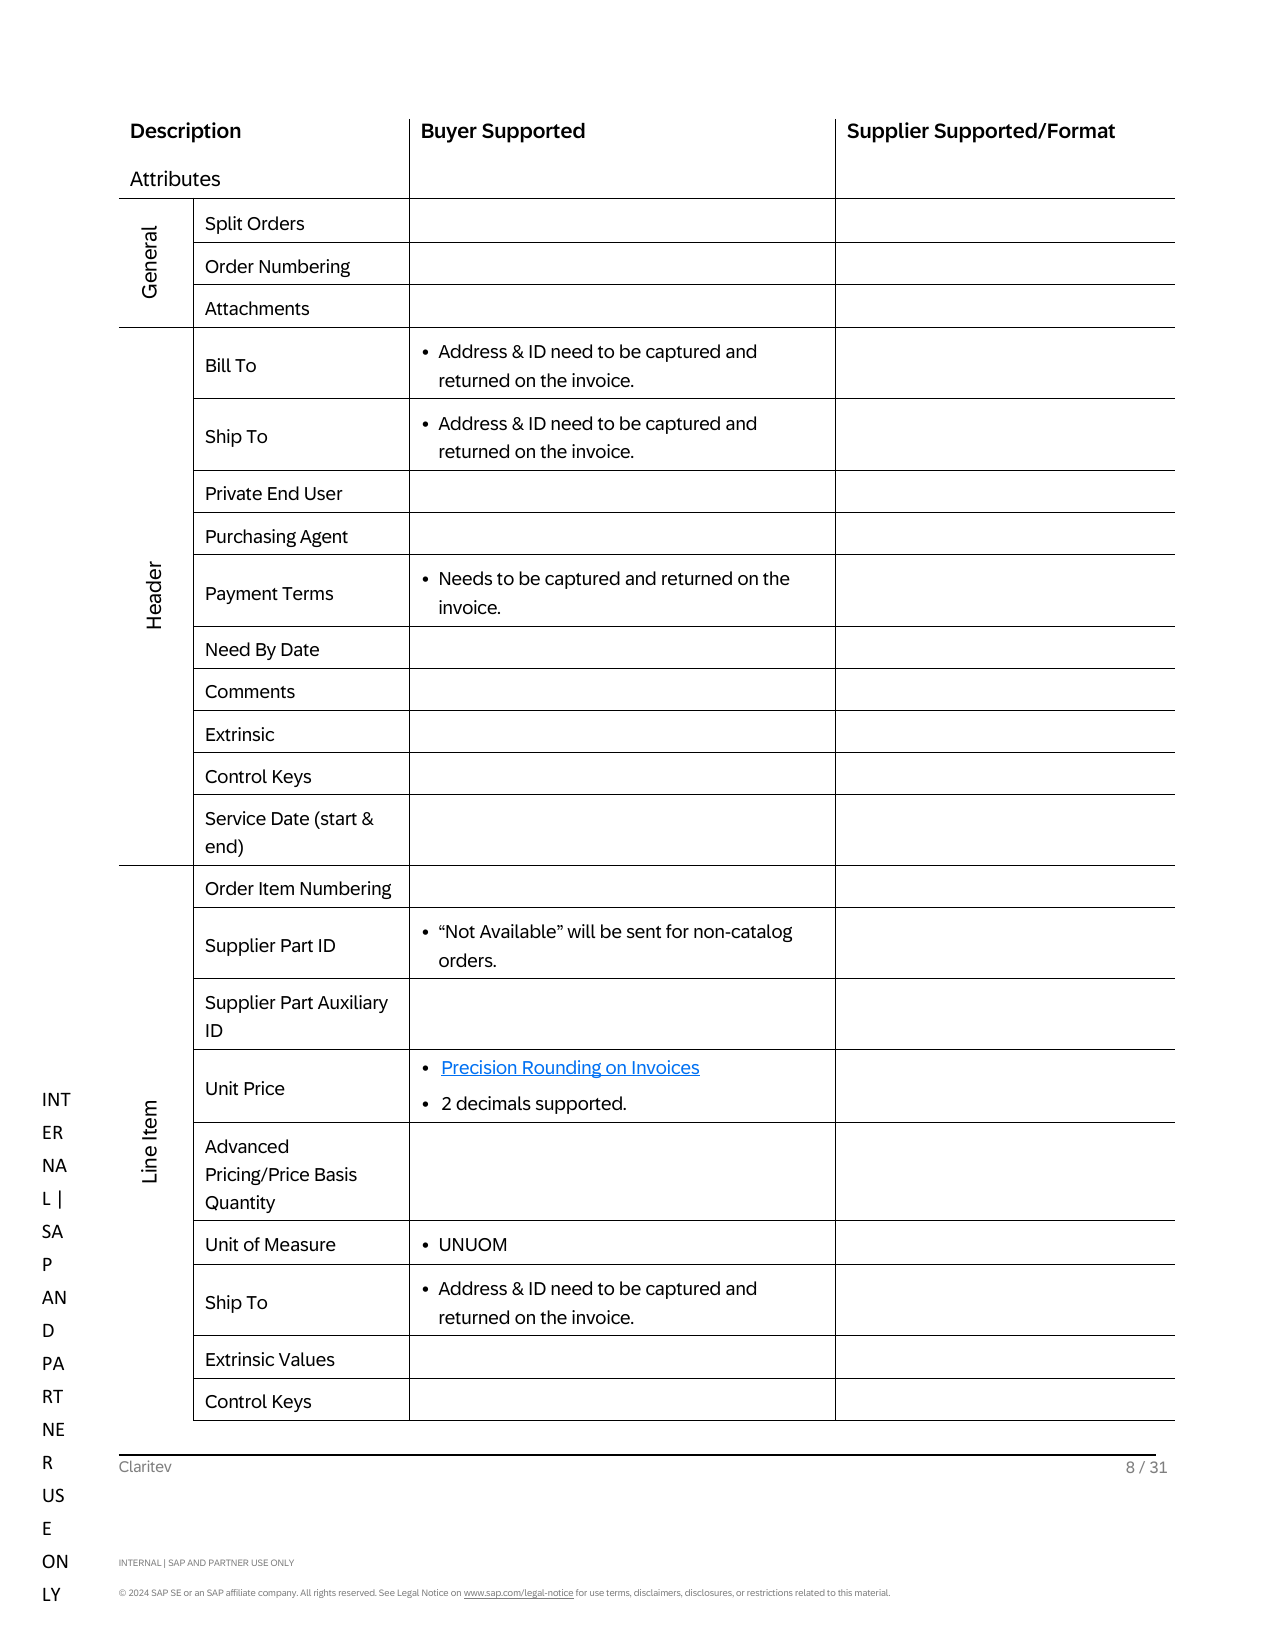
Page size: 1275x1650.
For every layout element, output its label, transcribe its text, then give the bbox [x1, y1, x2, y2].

table_cell Service Date (start & end) [194, 795, 409, 864]
table_cell Private End User [194, 471, 409, 512]
table_cell Control Keys [194, 1379, 409, 1419]
table_cell Payment Terms [194, 555, 409, 626]
table_cell Unit of Measure [194, 1221, 409, 1264]
table_cell [836, 1123, 1175, 1220]
table_cell [410, 1379, 835, 1419]
table_cell [836, 328, 1175, 398]
table_cell [410, 866, 835, 907]
table_cell Unit Price [194, 1050, 409, 1122]
table_cell [836, 243, 1175, 284]
table_cell Address & ID need to be captured and returned on the invoice. [410, 1265, 835, 1335]
table_cell Advanced Pricing/Price Basis Quantity [194, 1123, 409, 1220]
table_cell Extrinsic [194, 711, 409, 752]
table_cell UNUOM [410, 1221, 835, 1264]
table_cell [410, 243, 835, 284]
table_cell [410, 753, 835, 794]
table_cell Need By Date [194, 627, 409, 668]
table_cell Attachments [194, 285, 409, 327]
table_cell Ship To [194, 1265, 409, 1335]
table_cell Purchasing Agent [194, 513, 409, 554]
table_cell Split Orders [194, 199, 409, 242]
table_cell Needs to be captured and returned on the invoice. [410, 555, 835, 626]
table_cell [836, 753, 1175, 794]
table_header Buyer Supported [410, 119, 835, 198]
table_cell [836, 979, 1175, 1048]
table_cell [836, 711, 1175, 752]
table_cell Extrinsic Values [194, 1336, 409, 1377]
table_cell [836, 1379, 1175, 1419]
table_cell Ship To [194, 399, 409, 470]
table_cell [410, 1336, 835, 1377]
table_cell Precision Rounding on Invoices 2 decimals supported. [410, 1050, 835, 1122]
table_cell Bill To [194, 328, 409, 398]
table_cell [836, 627, 1175, 668]
table_header Supplier Supported/Format [836, 119, 1175, 198]
table_cell Control Keys [194, 753, 409, 794]
table_cell [410, 199, 835, 242]
table_cell [836, 866, 1175, 907]
table_cell [410, 513, 835, 554]
table_cell [410, 979, 835, 1048]
table_cell [410, 669, 835, 710]
table_cell [836, 471, 1175, 512]
table_cell Header [119, 328, 193, 864]
table_cell [836, 669, 1175, 710]
table_cell [836, 513, 1175, 554]
table_cell Order Numbering [194, 243, 409, 284]
table_cell [836, 1221, 1175, 1264]
table_cell [836, 199, 1175, 242]
table_cell Order Item Numbering [194, 866, 409, 907]
table_cell Supplier Part ID [194, 908, 409, 978]
table_cell Address & ID need to be captured and returned on the invoice. [410, 328, 835, 398]
table_cell [836, 285, 1175, 327]
table_cell [410, 1123, 835, 1220]
table_cell [410, 285, 835, 327]
table_cell [836, 555, 1175, 626]
table_cell [410, 711, 835, 752]
table_cell [410, 627, 835, 668]
table_cell [836, 1050, 1175, 1122]
table_cell General [119, 199, 193, 327]
table_cell [410, 795, 835, 864]
table_cell Supplier Part Auxiliary ID [194, 979, 409, 1048]
table_cell [836, 908, 1175, 978]
table_cell [836, 795, 1175, 864]
table_cell [836, 399, 1175, 470]
table_cell [836, 1265, 1175, 1335]
table_cell Address & ID need to be captured and returned on the invoice. [410, 399, 835, 470]
table_cell Line Item [119, 866, 193, 1419]
table_cell “Not Available” will be sent for non-catalog orders. [410, 908, 835, 978]
table_cell [410, 471, 835, 512]
table_cell [836, 1336, 1175, 1377]
table_cell Comments [194, 669, 409, 710]
table_header Description Attributes [119, 119, 409, 198]
